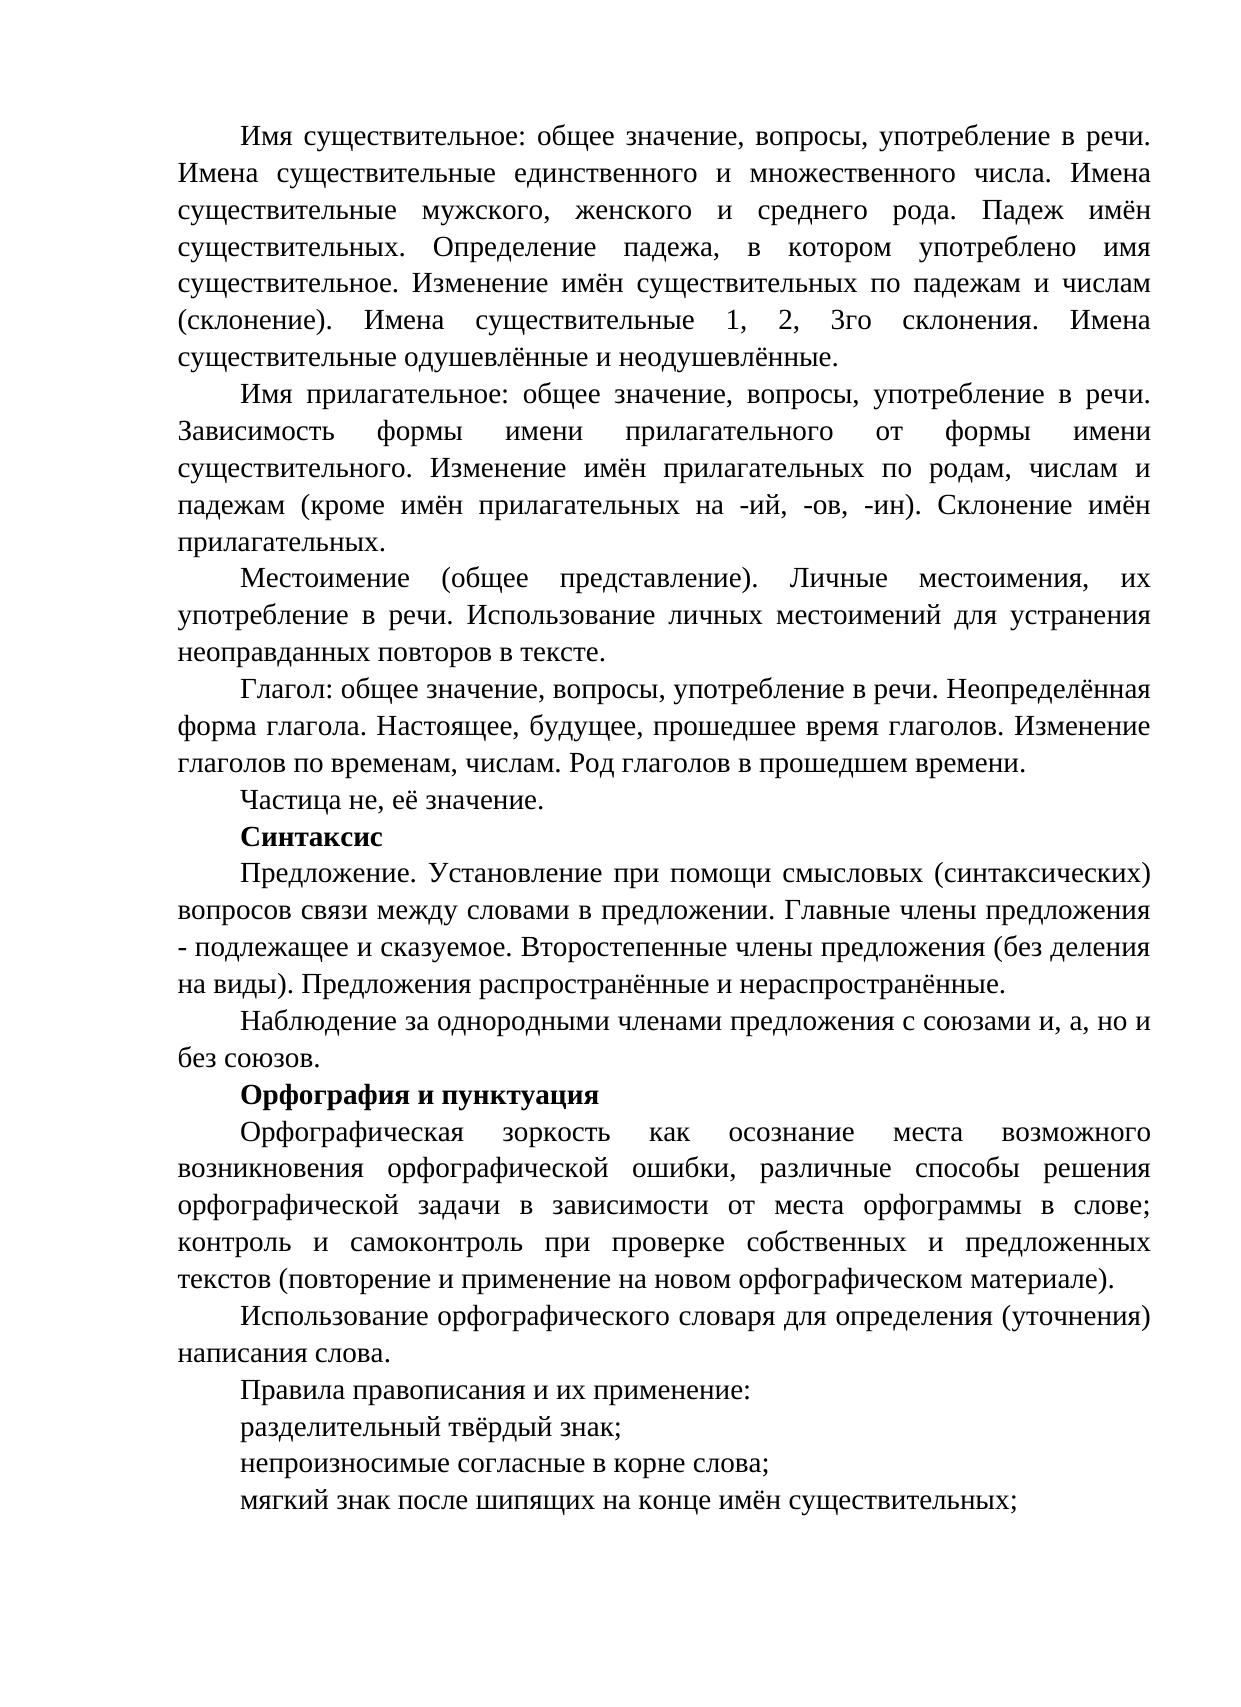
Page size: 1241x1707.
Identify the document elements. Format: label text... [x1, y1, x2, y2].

text Имя существительное: общее значение, вопросы, употребление в речи. Имена существительные единственного и множественного числа. Имена существительные мужского, женского и среднего рода. Падеж имён существительных. Определение падежа, в котором употреблено имя существительное. Изменение имён существительных по падежам и числам (склонение). Имена существительные 1, 2, 3го склонения. Имена существительные одушевлённые и неодушевлённые. [177, 118, 1152, 373]
text Наблюдение за однородными членами предложения с союзами и, а, но и без союзов. [177, 1003, 1152, 1073]
text Частица не, её значение. [177, 782, 1152, 815]
text мягкий знак после шипящих на конце имён существительных; [177, 1482, 1152, 1516]
text Местоимение (общее представление). Личные местоимения, их употребление в речи. Использование личных местоимений для устранения неоправданных повторов в тексте. [177, 561, 1152, 668]
text Использование орфографического словаря для определения (уточнения) написания слова. [177, 1298, 1152, 1368]
text Орфография и пунктуация [177, 1077, 1152, 1110]
text Синтаксис [177, 819, 1152, 852]
text Правила правописания и их применение: [177, 1372, 1152, 1405]
text непроизносимые согласные в корне слова; [177, 1446, 1152, 1479]
text Предложение. Установление при помощи смысловых (синтаксических) вопросов связи между словами в предложении. Главные члены предложения ‑ подлежащее и сказуемое. Второстепенные члены предложения (без деления на виды). Предложения распространённые и нераспространённые. [177, 856, 1152, 1000]
text разделительный твёрдый знак; [177, 1409, 1152, 1442]
text Имя прилагательное: общее значение, вопросы, употребление в речи. Зависимость формы имени прилагательного от формы имени существительного. Изменение имён прилагательных по родам, числам и падежам (кроме имён прилагательных на -ий, -ов, -ин). Склонение имён прилагательных. [177, 376, 1152, 557]
text Орфографическая зоркость как осознание места возможного возникновения орфографической ошибки, различные способы решения орфографической задачи в зависимости от места орфограммы в слове; контроль и самоконтроль при проверке собственных и предложенных текстов (повторение и применение на новом орфографическом материале). [177, 1114, 1152, 1295]
text Глагол: общее значение, вопросы, употребление в речи. Неопределённая форма глагола. Настоящее, будущее, прошедшее время глаголов. Изменение глаголов по временам, числам. Род глаголов в прошедшем времени. [177, 671, 1152, 778]
